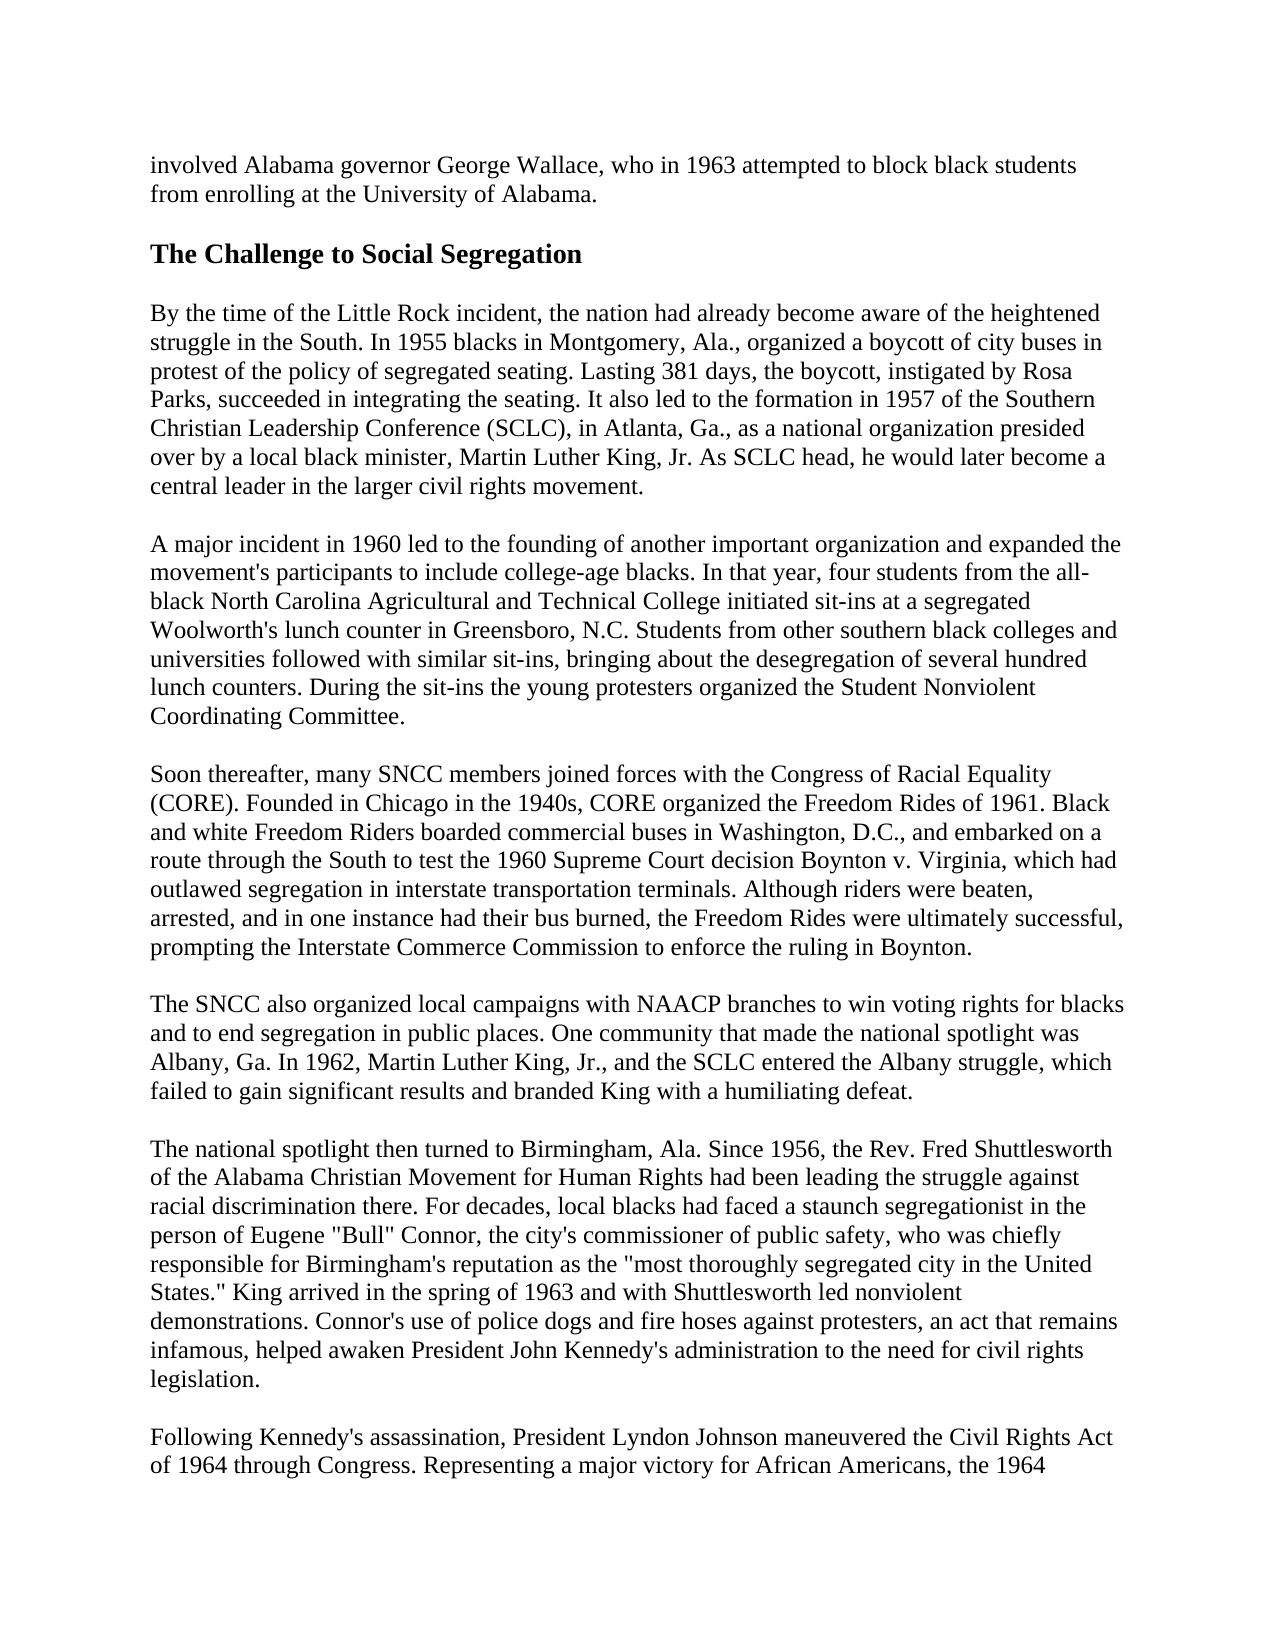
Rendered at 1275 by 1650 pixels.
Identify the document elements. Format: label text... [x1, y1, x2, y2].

text The national spotlight then turned to Birmingham, Ala. Since 1956, the Rev. Fred Shuttlesworth of the Alabama Christian Movement for Human Rights had been leading the struggle against racial discrimination there. For decades, local blacks had faced a staunch segregationist in the person of Eugene "Bull" Connor, the city's commissioner of public safety, who was chiefly responsible for Birmingham's reputation as the "most thoroughly segregated city in the United States." King arrived in the spring of 1963 and with Shuttlesworth led nonviolent demonstrations. Connor's use of police dogs and fire hoses against protesters, an act that remains infamous, helped awaken President John Kennedy's administration to the need for civil rights legislation. [150, 1134, 1125, 1392]
text The Challenge to Social Segregation [150, 237, 1125, 269]
text A major incident in 1960 led to the founding of another important organization and expanded the movement's participants to include college-age blacks. In that year, four students from the all-black North Carolina Agricultural and Technical College initiated sit-ins at a segregated Woolworth's lunch counter in Greensboro, N.C. Students from other southern black colleges and universities followed with similar sit-ins, bringing about the desegregation of several hundred lunch counters. During the sit-ins the young protesters organized the Student Nonviolent Coordinating Committee. [150, 529, 1125, 730]
text The SNCC also organized local campaigns with NAACP branches to win voting rights for blacks and to end segregation in public places. One community that made the national spotlight was Albany, Ga. In 1962, Martin Luther King, Jr., and the SCLC entered the Albany struggle, which failed to gain significant results and branded King with a humiliating defeat. [150, 989, 1125, 1104]
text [150, 150, 1125, 207]
text Soon thereafter, many SNCC members joined forces with the Congress of Racial Equality (CORE). Founded in Chicago in the 1940s, CORE organized the Freedom Rides of 1961. Black and white Freedom Riders boarded commercial buses in Washington, D.C., and embarked on a route through the South to test the 1960 Supreme Court decision Boynton v. Virginia, which had outlawed segregation in interstate transportation terminals. Although riders were beaten, arrested, and in one instance had their bus burned, the Freedom Rides were ultimately successful, prompting the Interstate Commerce Commission to enforce the ruling in Boynton. [150, 759, 1125, 960]
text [150, 1422, 1125, 1479]
text By the time of the Little Rock incident, the nation had already become aware of the heightened struggle in the South. In 1955 blacks in Montgomery, Ala., organized a boycott of city buses in protest of the policy of segregated seating. Lasting 381 days, the boycott, instigated by Rosa Parks, succeeded in integrating the seating. It also led to the formation in 1957 of the Southern Christian Leadership Conference (SCLC), in Atlanta, Ga., as a national organization presided over by a local black minister, Martin Luther King, Jr. As SCLC head, he would later become a central leader in the larger civil rights movement. [150, 298, 1125, 499]
